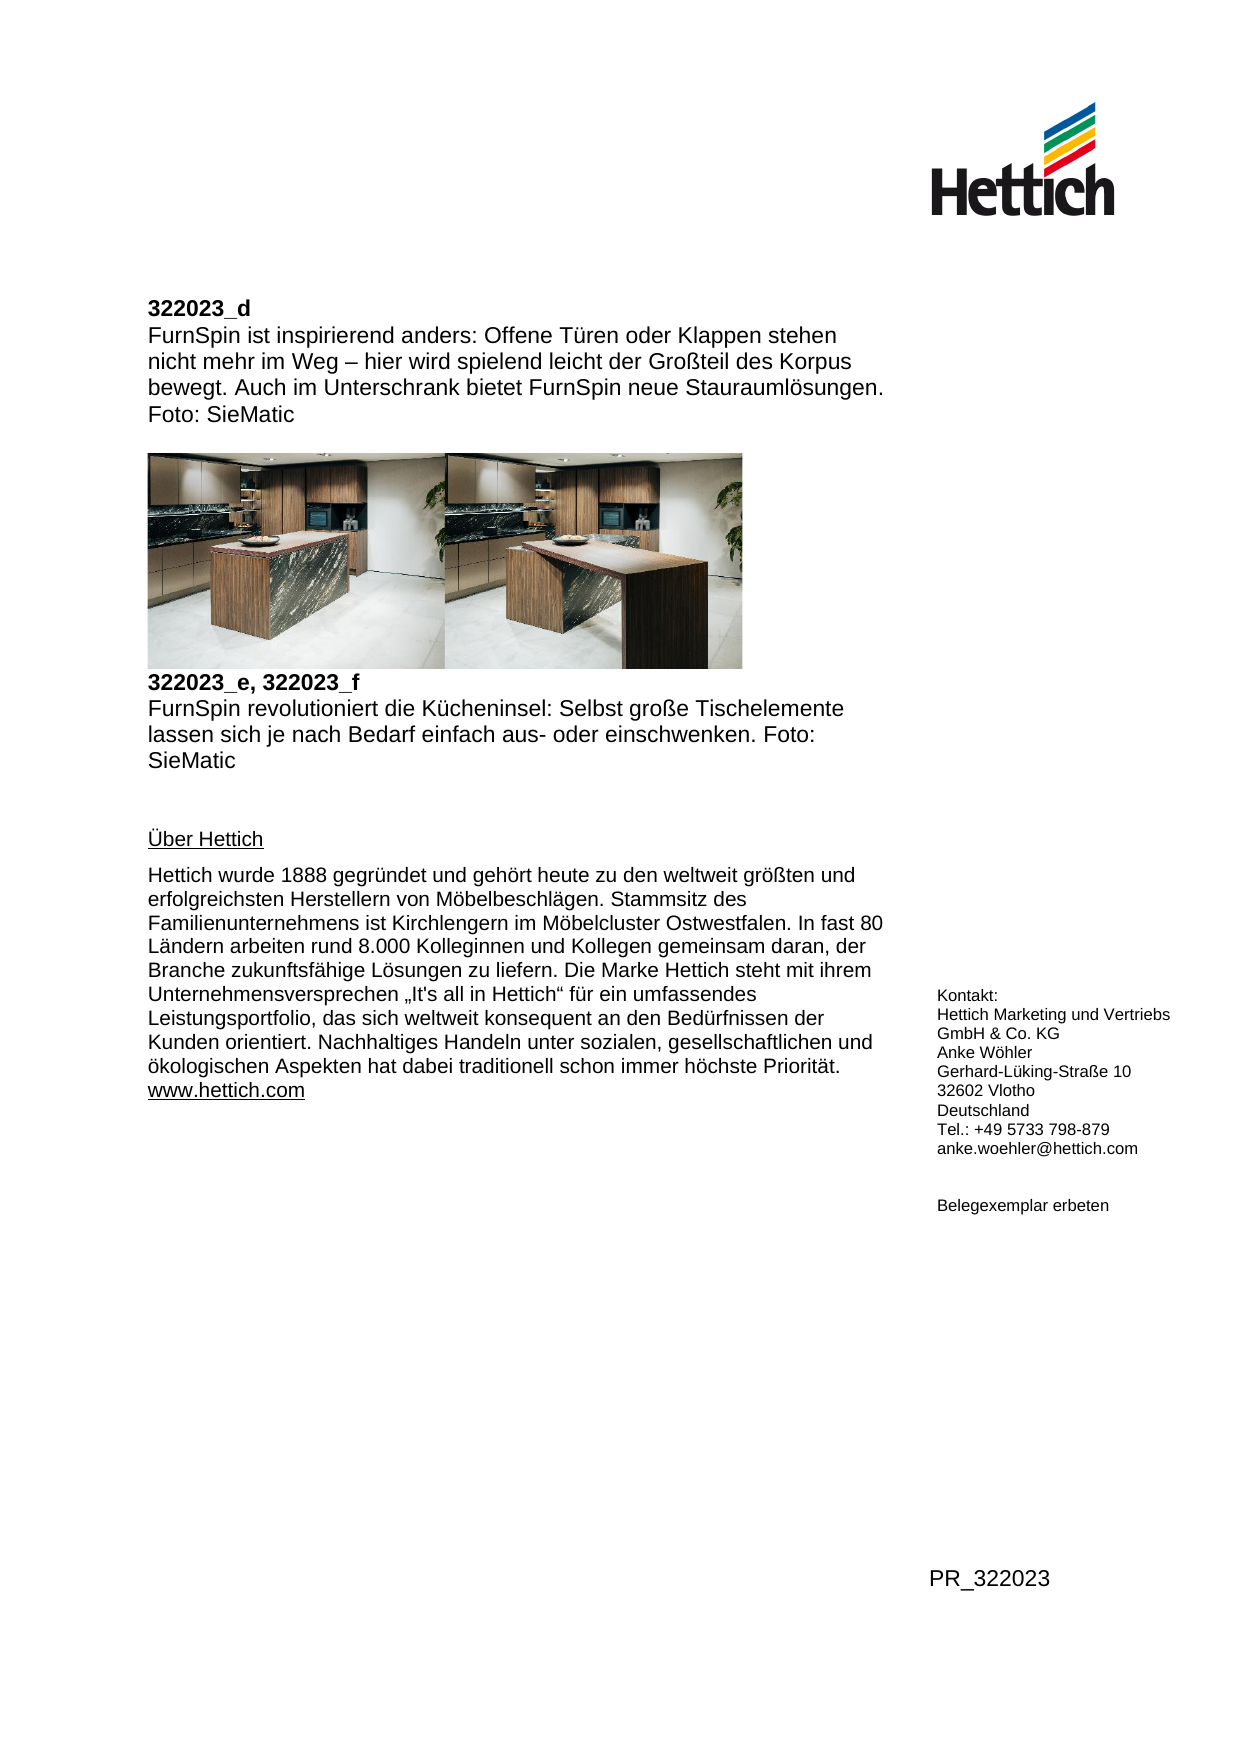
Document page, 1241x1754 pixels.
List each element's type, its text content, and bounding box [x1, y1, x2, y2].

text 322023_d [148, 295, 886, 322]
text Über Hettich [148, 827, 886, 851]
text Hettich wurde 1888 gegründet und gehört heute zu den weltweit größten und erfolgreichsten Herstellern von Möbelbeschlägen. Stammsitz des Familienunternehmens ist Kirchlengern im Möbelcluster Ostwestfalen. In fast 80 Ländern arbeiten rund 8.000 Kolleginnen und Kollegen gemeinsam daran, der Branche zukunftsfähige Lösungen zu liefern. Die Marke Hettich steht mit ihrem Unternehmensversprechen „It's all in Hettich“ für ein umfassendes Leistungsportfolio, das sich weltweit konsequent an den Bedürfnissen der Kunden orientiert. Nachhaltiges Handeln unter sozialen, gesellschaftlichen und ökologischen Aspekten hat dabei traditionell schon immer höchste Priorität. www.hettich.com [148, 862, 886, 1102]
picture [147, 453, 743, 669]
text FurnSpin ist inspirierend anders: Offene Türen oder Klappen stehen nicht mehr im Weg – hier wird spielend leicht der Großteil des Korpus bewegt. Auch im Unterschrank bietet FurnSpin neue Stauraumlösungen. Foto: SieMatic [148, 322, 886, 427]
text 322023_e, 322023_f [148, 668, 886, 695]
text FurnSpin revolutioniert die Kücheninsel: Selbst große Tischelemente lassen sich je nach Bedarf einfach aus- oder einschwenken. Foto: SieMatic [148, 695, 886, 774]
picture [0, 21, 1239, 278]
